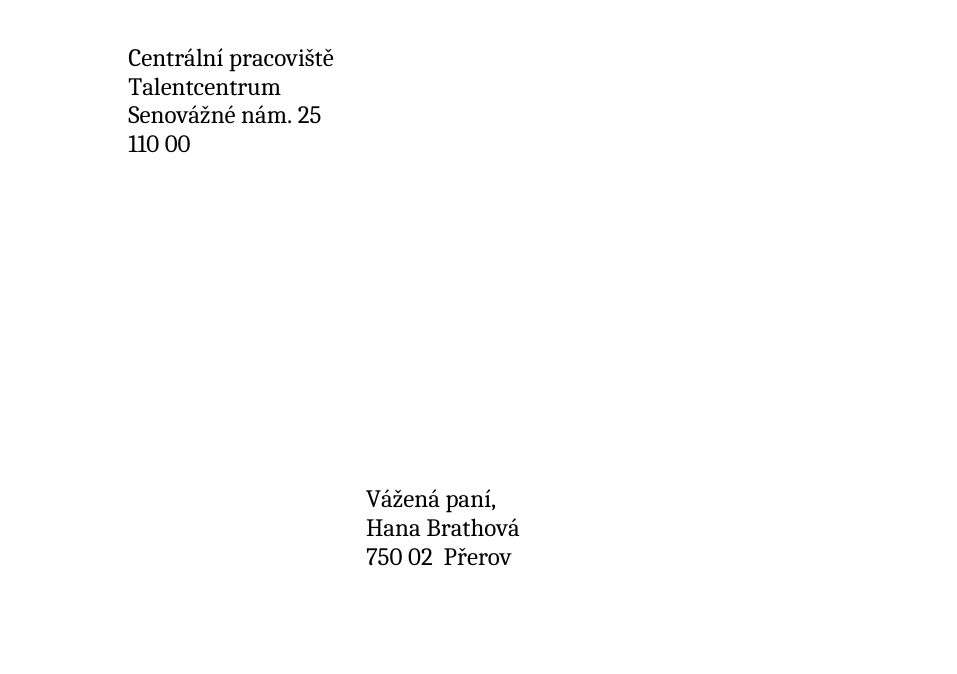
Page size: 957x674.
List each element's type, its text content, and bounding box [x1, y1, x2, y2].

text Hana Brathová [366, 514, 891, 543]
text Vážená paní, [366, 485, 891, 514]
text 750 02 Přerov [366, 543, 891, 571]
